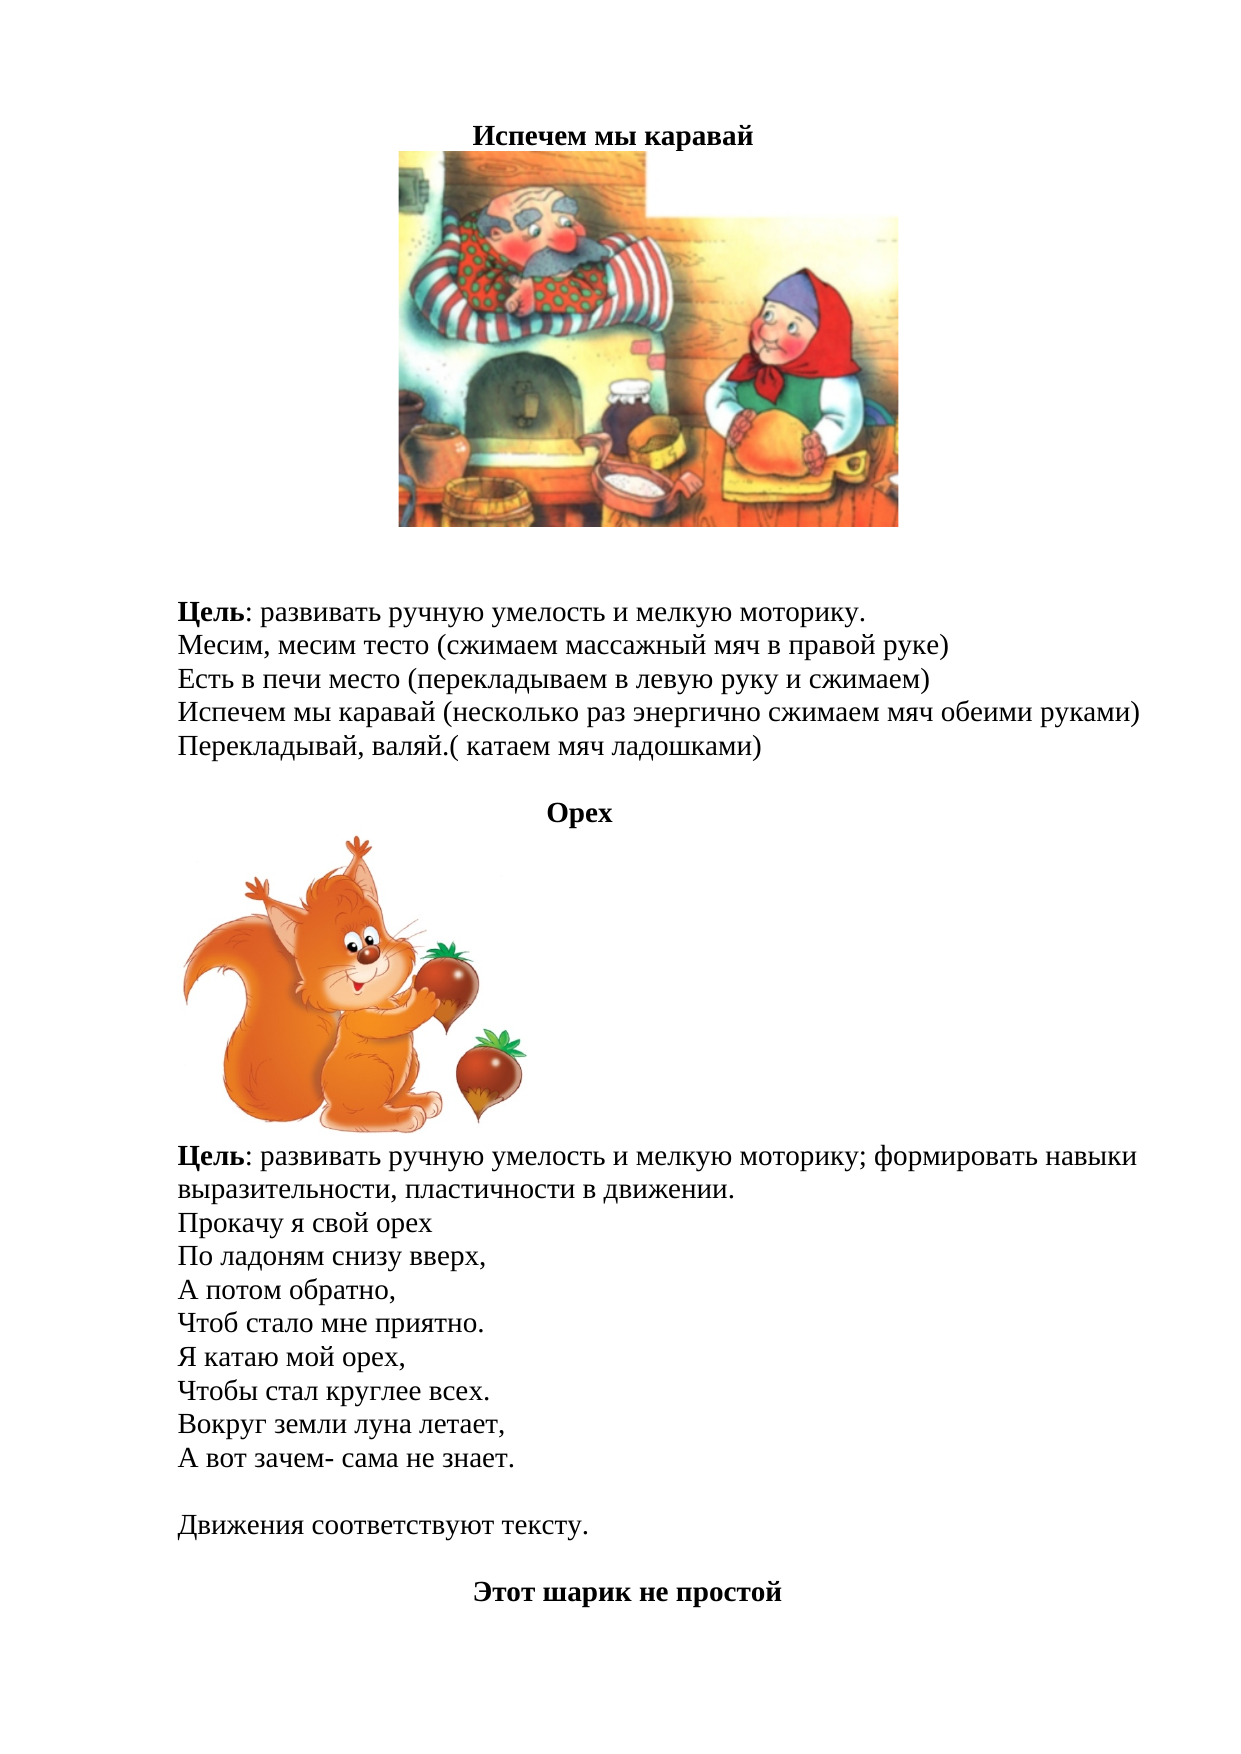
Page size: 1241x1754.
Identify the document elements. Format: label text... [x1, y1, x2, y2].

text Цель: развивать ручную умелость и мелкую моторику; формировать навыки выразительности, пластичности в движении. [177, 1138, 1152, 1205]
text Этот шарик не простой [398, 1574, 1152, 1607]
text А вот зачем- сама не знает. [177, 1440, 1152, 1473]
picture [398, 151, 899, 527]
text По ладоням снизу вверх, [177, 1238, 1152, 1272]
text Испечем мы каравай (несколько раз энергично сжимаем мяч обеими руками) [177, 694, 1152, 728]
text Я катаю мой орех, [177, 1339, 1152, 1373]
text Движения соответствуют тексту. [177, 1507, 1152, 1540]
text Чтобы стал круглее всех. [177, 1373, 1152, 1406]
text Чтоб стало мне приятно. [177, 1306, 1152, 1339]
picture [177, 828, 532, 1138]
text Перекладывай, валяй.( катаем мяч ладошками) [177, 728, 1152, 761]
text Есть в печи место (перекладываем в левую руку и сжимаем) [177, 661, 1152, 694]
text Вокруг земли луна летает, [177, 1406, 1152, 1440]
text Прокачу я свой орех [177, 1205, 1152, 1238]
text Орех [472, 795, 1152, 828]
text Месим, месим тесто (сжимаем массажный мяч в правой руке) [177, 627, 1152, 661]
text А потом обратно, [177, 1272, 1152, 1306]
text Цель: развивать ручную умелость и мелкую моторику. [177, 594, 1152, 627]
